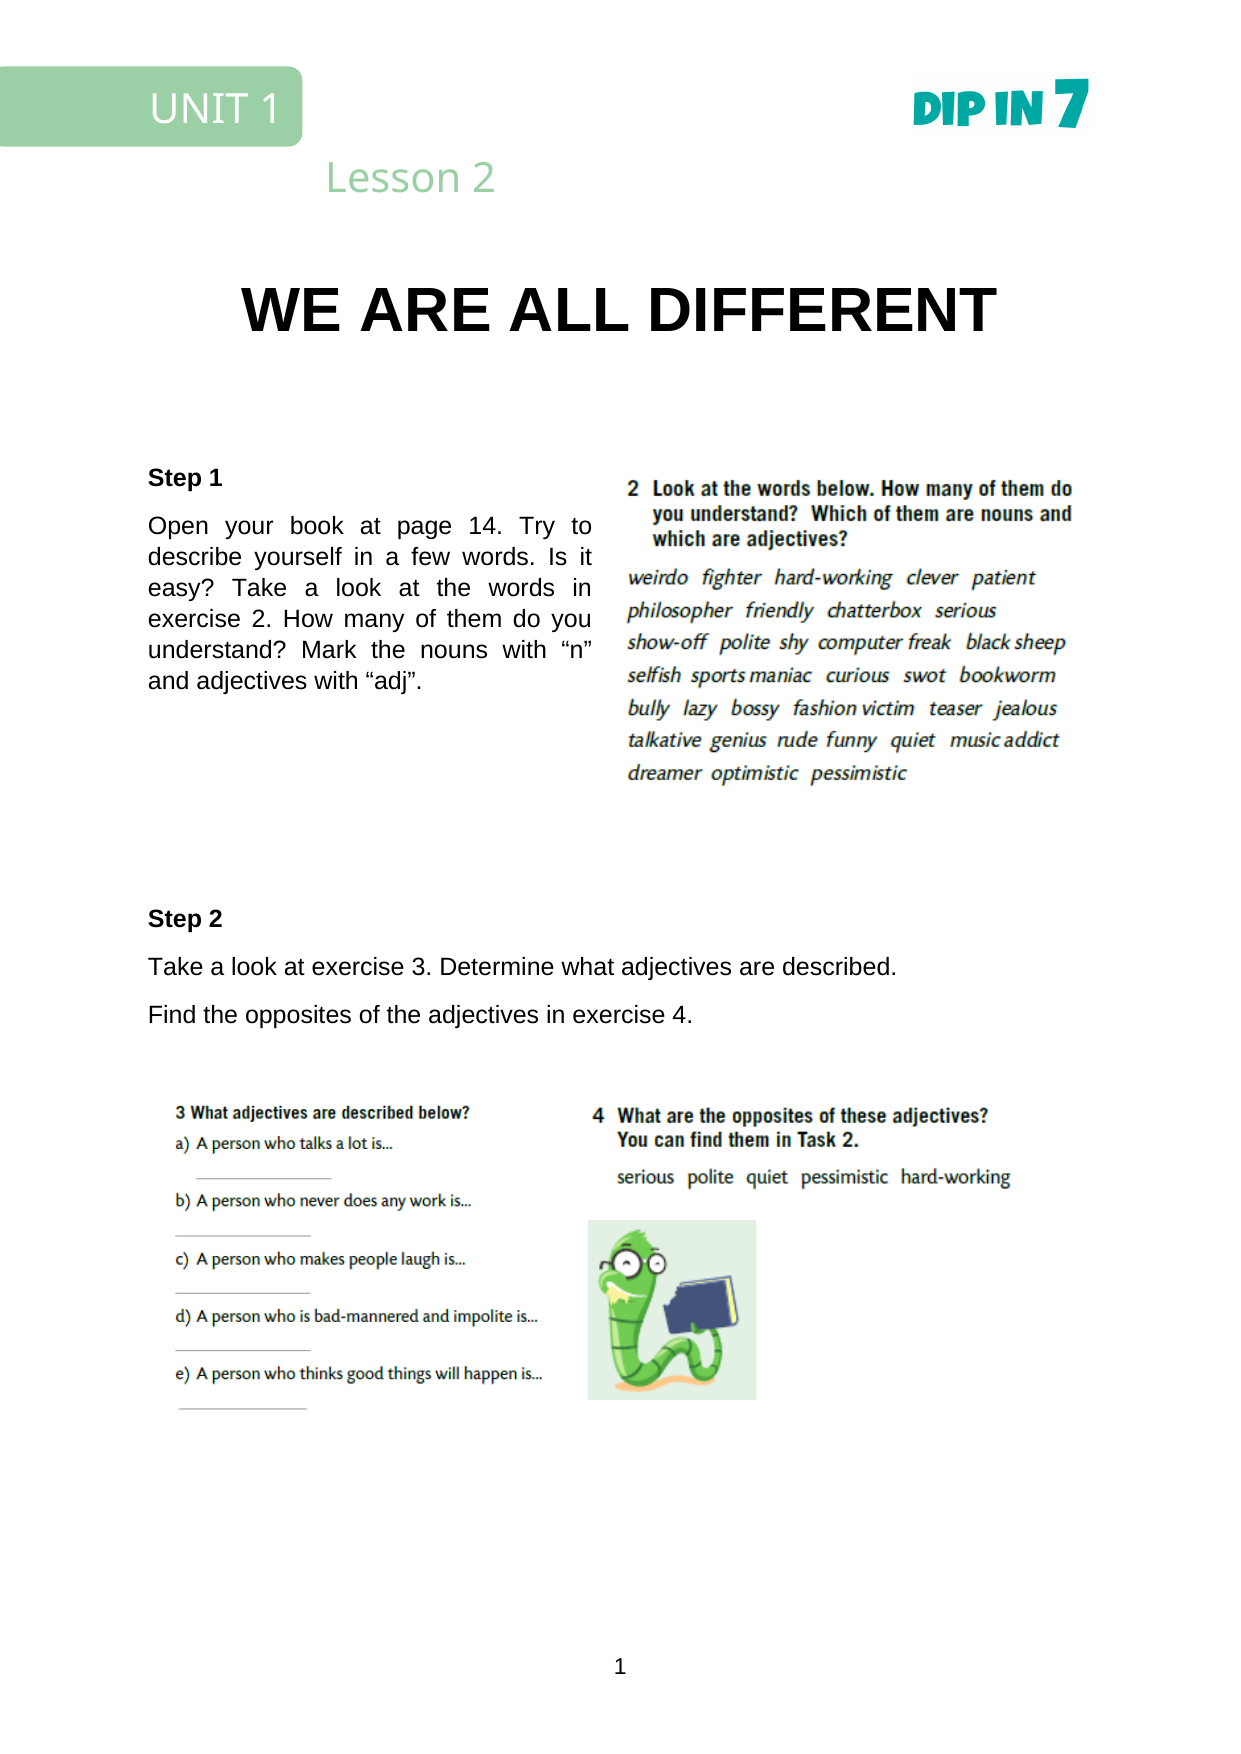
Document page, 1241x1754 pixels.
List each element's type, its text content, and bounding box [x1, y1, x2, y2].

picture [911, 75, 1093, 132]
text Step 2 [148, 904, 1093, 933]
picture [586, 1099, 1025, 1195]
text WE ARE ALL DIFFERENT [148, 273, 1093, 345]
picture [611, 467, 1093, 788]
text Step 1 [148, 463, 1093, 492]
picture [161, 1095, 554, 1416]
text Find the opposites of the adjectives in exercise 4. [148, 1000, 1093, 1028]
text Open your book at page 14. Try to describe yourself in a few words. Is it easy? Take a look at the words in exercise 2. How many of them do you understand? Mark the nouns with “n” and adjectives with “adj”. [148, 511, 611, 694]
picture [587, 1220, 757, 1400]
text Take a look at exercise 3. Determine what adjectives are described. [148, 952, 1093, 981]
text Lesson 2 [148, 148, 1093, 204]
